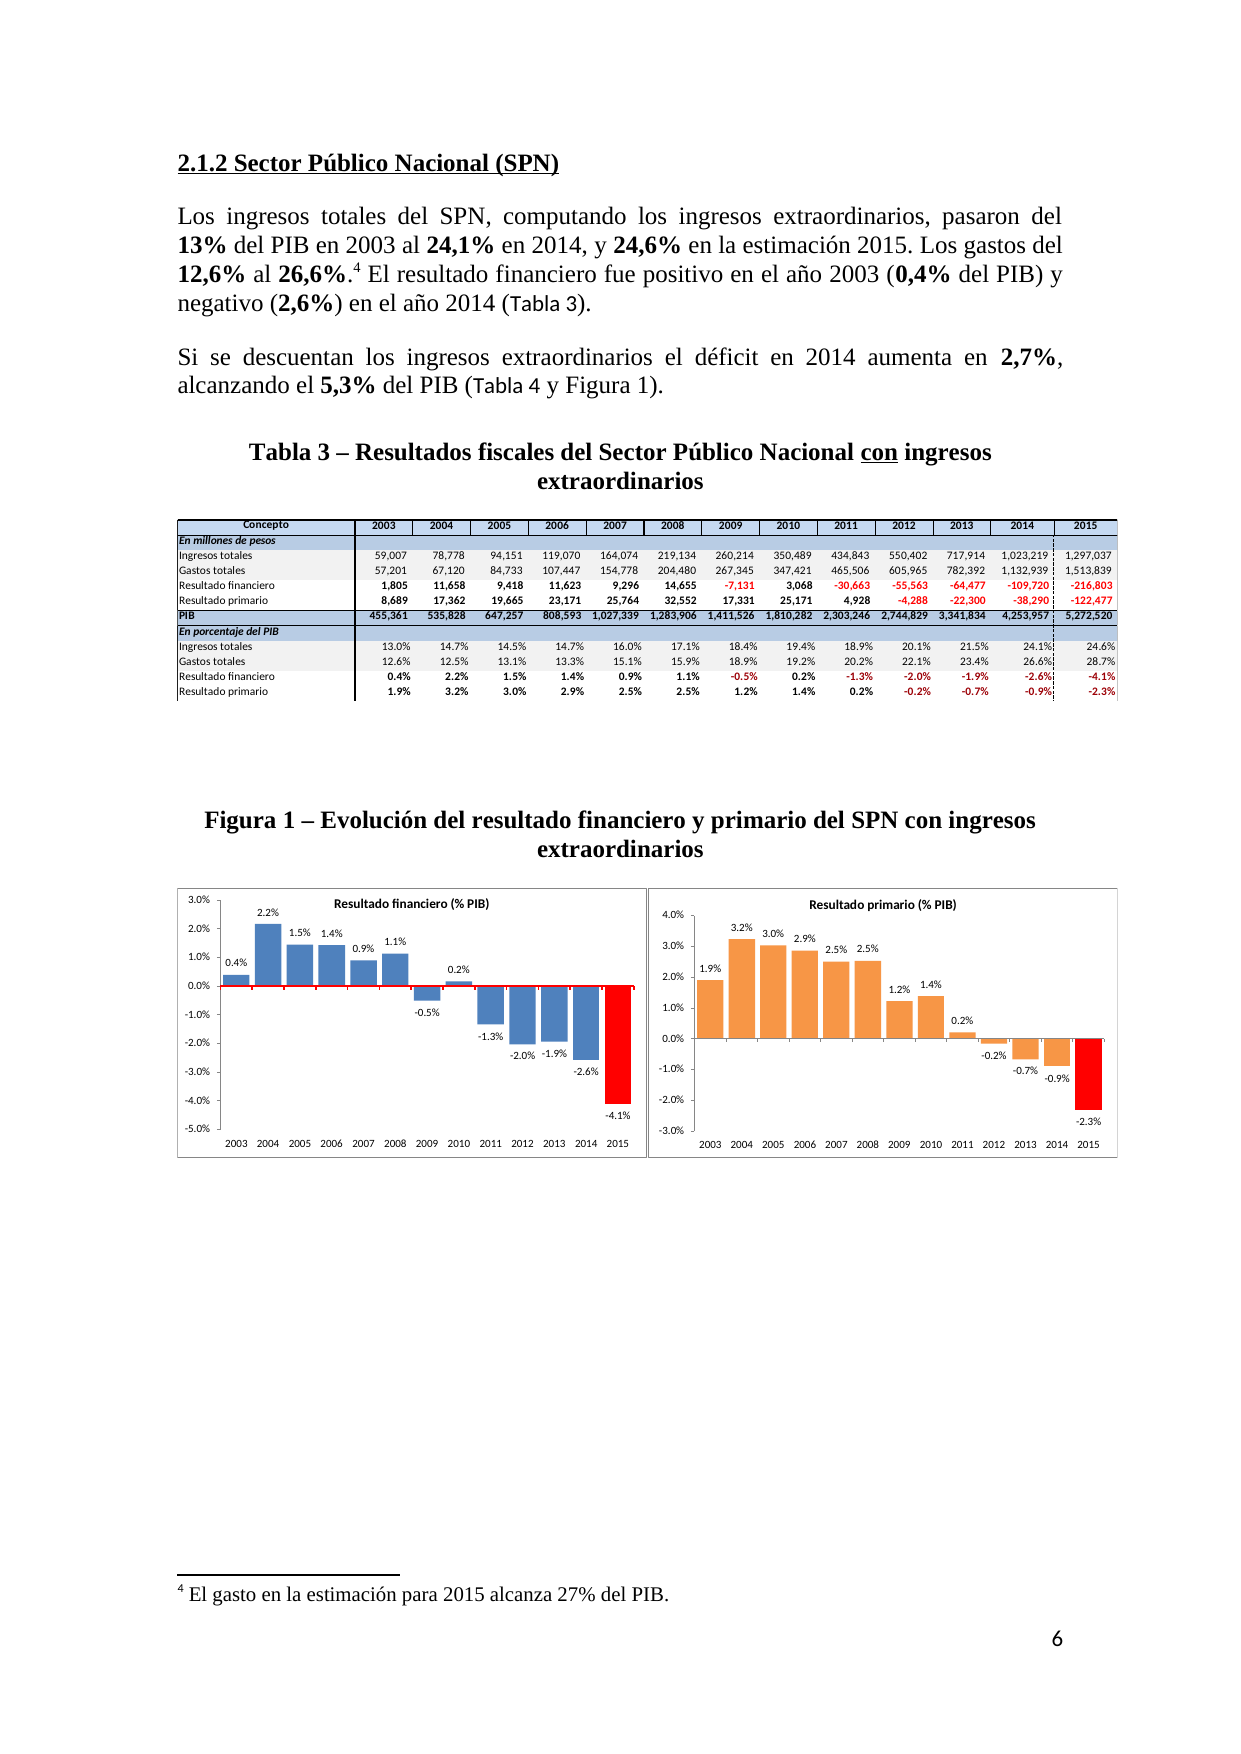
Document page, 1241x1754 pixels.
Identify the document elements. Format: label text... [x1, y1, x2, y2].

text Si se descuentan los ingresos extraordinarios el déficit en 2014 aumenta en 2,7%, alcanzando el 5,3% del PIB (Tabla 4 y Figura 1). [177, 342, 1063, 399]
text 2.1.2 Sector Público Nacional (SPN) [177, 148, 1063, 176]
text Tabla 3 – Resultados fiscales del Sector Público Nacional con ingresos extraordinarios [177, 437, 1063, 494]
text Los ingresos totales del SPN, computando los ingresos extraordinarios, pasaron del 13% del PIB en 2003 al 24,1% en 2014, y 24,6% en la estimación 2015. Los gastos del 12,6% al 26,6%. El resultado financiero fue positivo en el año 2003 (0,4% del PIB) y negativo (2,6%) en el año 2014 (Tabla 3). [177, 201, 1063, 317]
text Figura 1 – Evolución del resultado financiero y primario del SPN con ingresos extraordinarios [177, 805, 1063, 863]
